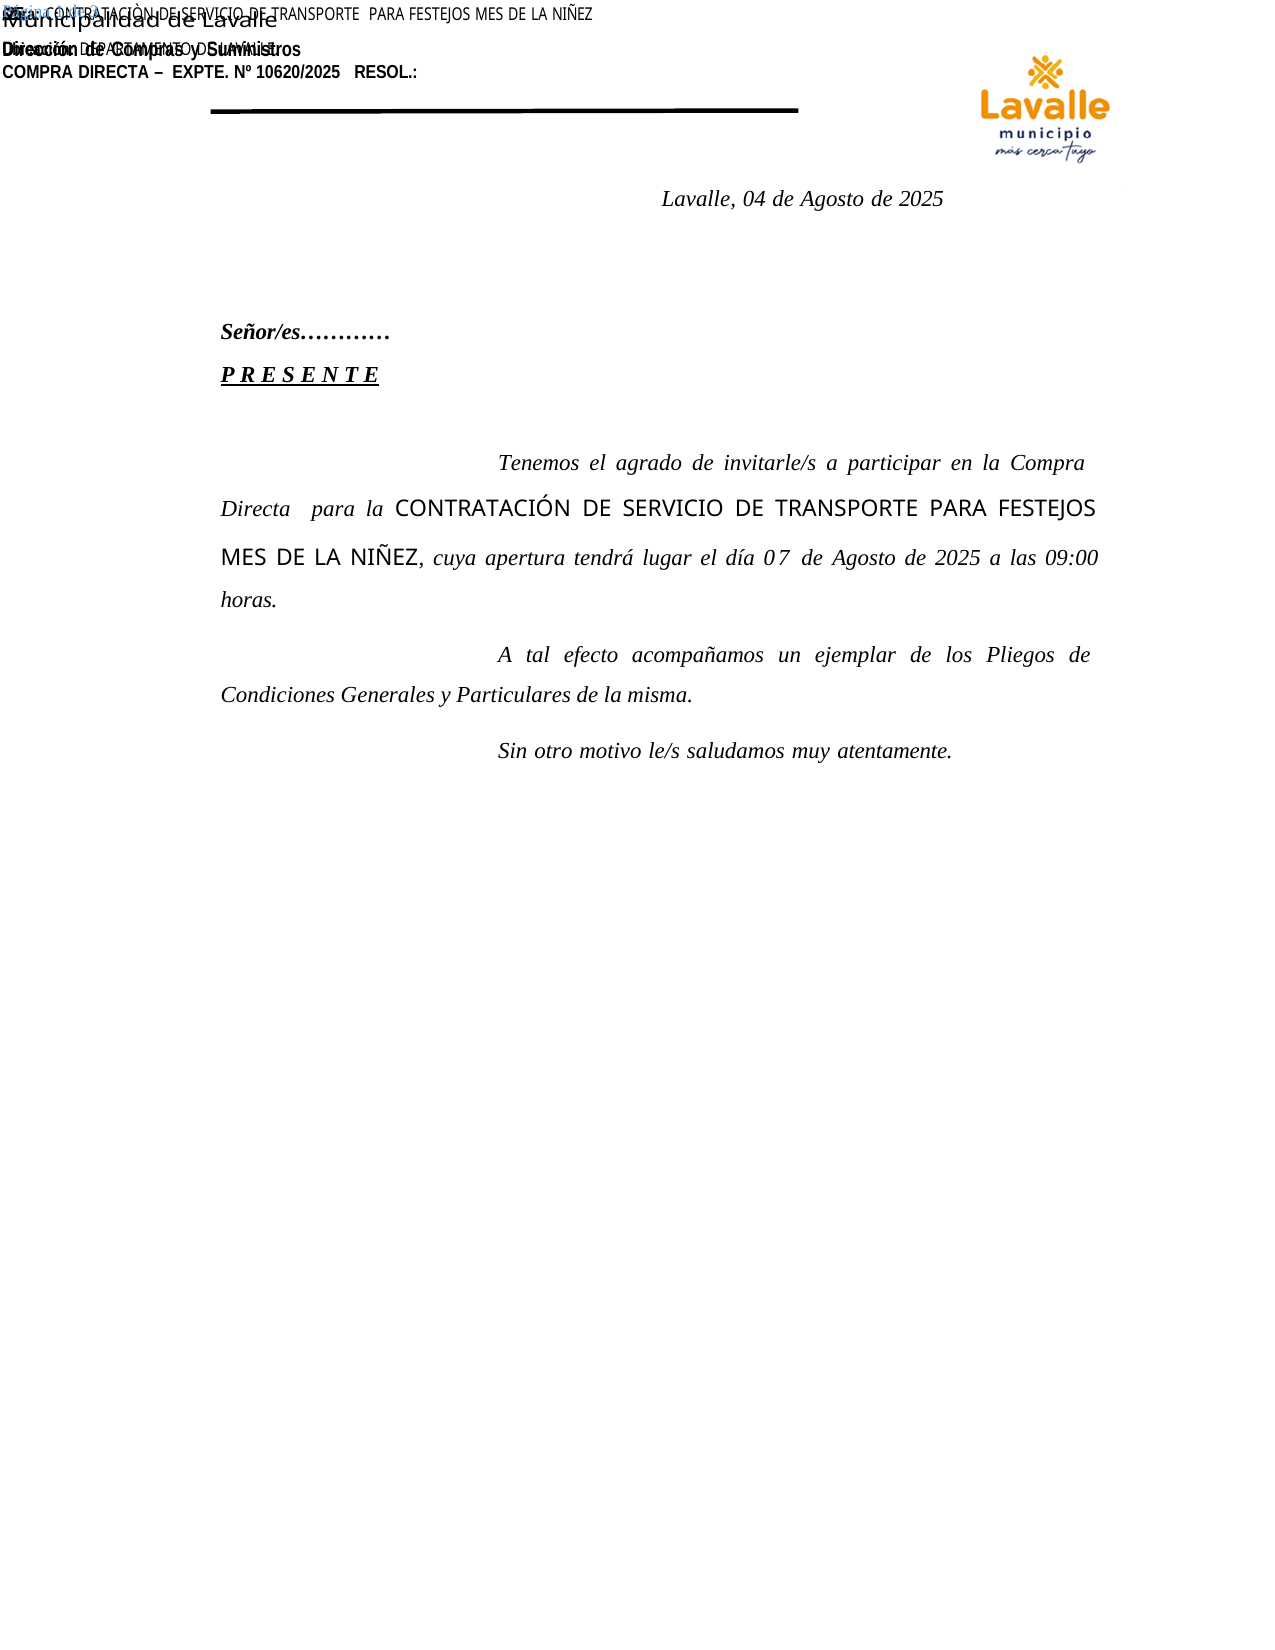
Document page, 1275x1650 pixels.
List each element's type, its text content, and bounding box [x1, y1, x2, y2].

text Señor/es………… P R E S E N T E [220, 318, 403, 388]
text Lavalle, 04 de Agosto de 2025 [661, 185, 1125, 211]
text A tal efecto acompañamos un ejemplar de los Pliegos de Condiciones Generales y Particulares de la misma. [220, 641, 1125, 708]
text Sin otro motivo le/s saludamos muy atentamente. [498, 737, 1125, 763]
picture [980, 26, 1127, 187]
text MES DE LA NIÑEZ, cuya apertura tendrá lugar el día 07 de Agosto de 2025 a las 09:00 horas. [220, 541, 1125, 612]
text Tenemos el agrado de invitarle/s a participar en la Compra Directa para la CONTRATACIÓN DE SERVICIO DE TRANSPORTE PARA FESTEJOS [220, 449, 1125, 524]
